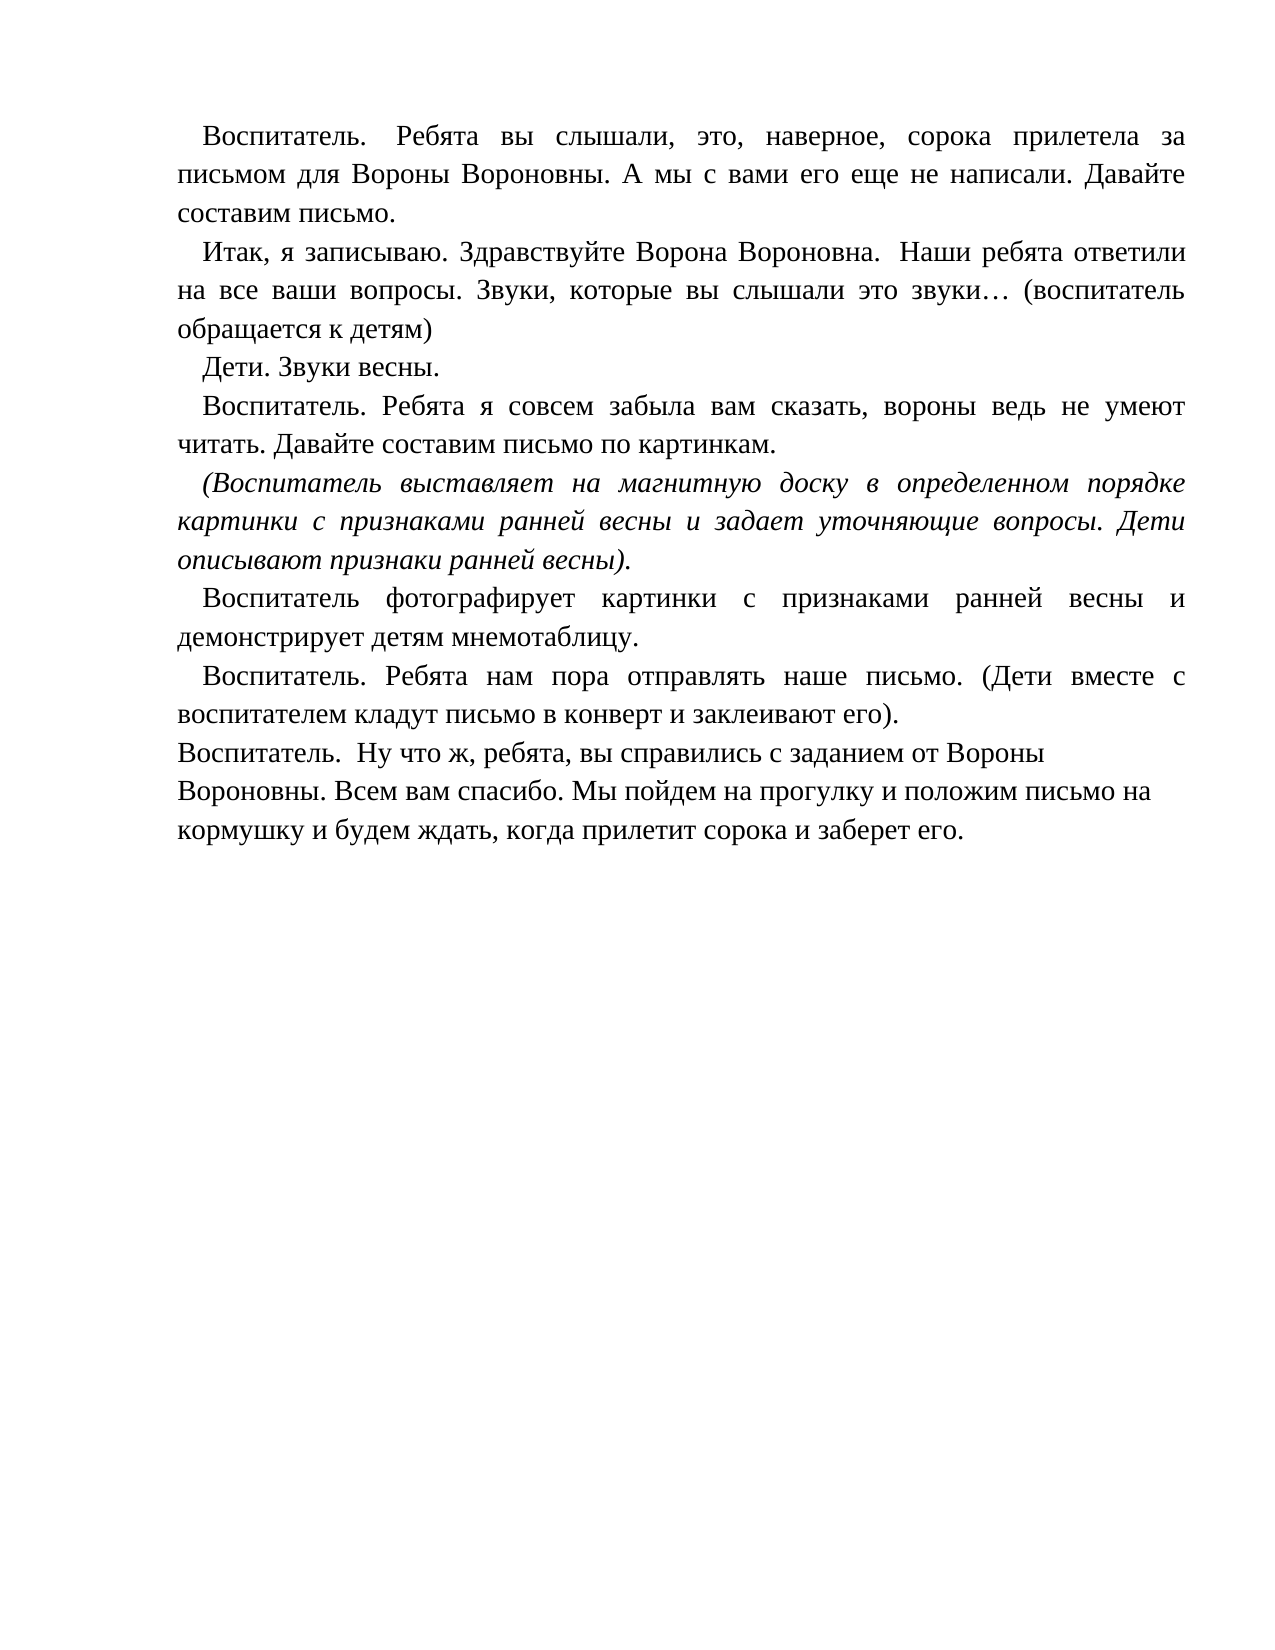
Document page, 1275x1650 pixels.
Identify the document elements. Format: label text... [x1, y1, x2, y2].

text Итак, я записываю. Здравствуйте Ворона Вороновна. Наши ребята ответили на все ваши вопросы. Звуки, которые вы слышали это звуки… (воспитатель обращается к детям) [177, 234, 1186, 344]
text Воспитатель. Ребята нам пора отправлять наше письмо. (Дети вместе с воспитателем кладут письмо в конверт и заклеивают его). [177, 658, 1186, 730]
text Воспитатель фотографирует картинки с признаками ранней весны и демонстрирует детям мнемотаблицу. [177, 581, 1186, 653]
text (Воспитатель выставляет на магнитную доску в определенном порядке картинки с признаками ранней весны и задает уточняющие вопросы. Дети описывают признаки ранней весны). [177, 465, 1186, 576]
text Воспитатель. Ребята я совсем забыла вам сказать, вороны ведь не умеют читать. Давайте составим письмо по картинкам. [177, 388, 1186, 460]
text Воспитатель. Ребята вы слышали, это, наверное, сорока прилетела за письмом для Вороны Вороновны. А мы с вами его еще не написали. Давайте составим письмо. [177, 118, 1186, 229]
text Воспитатель. Ну что ж, ребята, вы справились с заданием от Вороны Вороновны. Всем вам спасибо. Мы пойдем на прогулку и положим письмо на кормушку и будем ждать, когда прилетит сорока и заберет его. [103, 735, 1186, 845]
text Дети. Звуки весны. [177, 349, 1186, 383]
